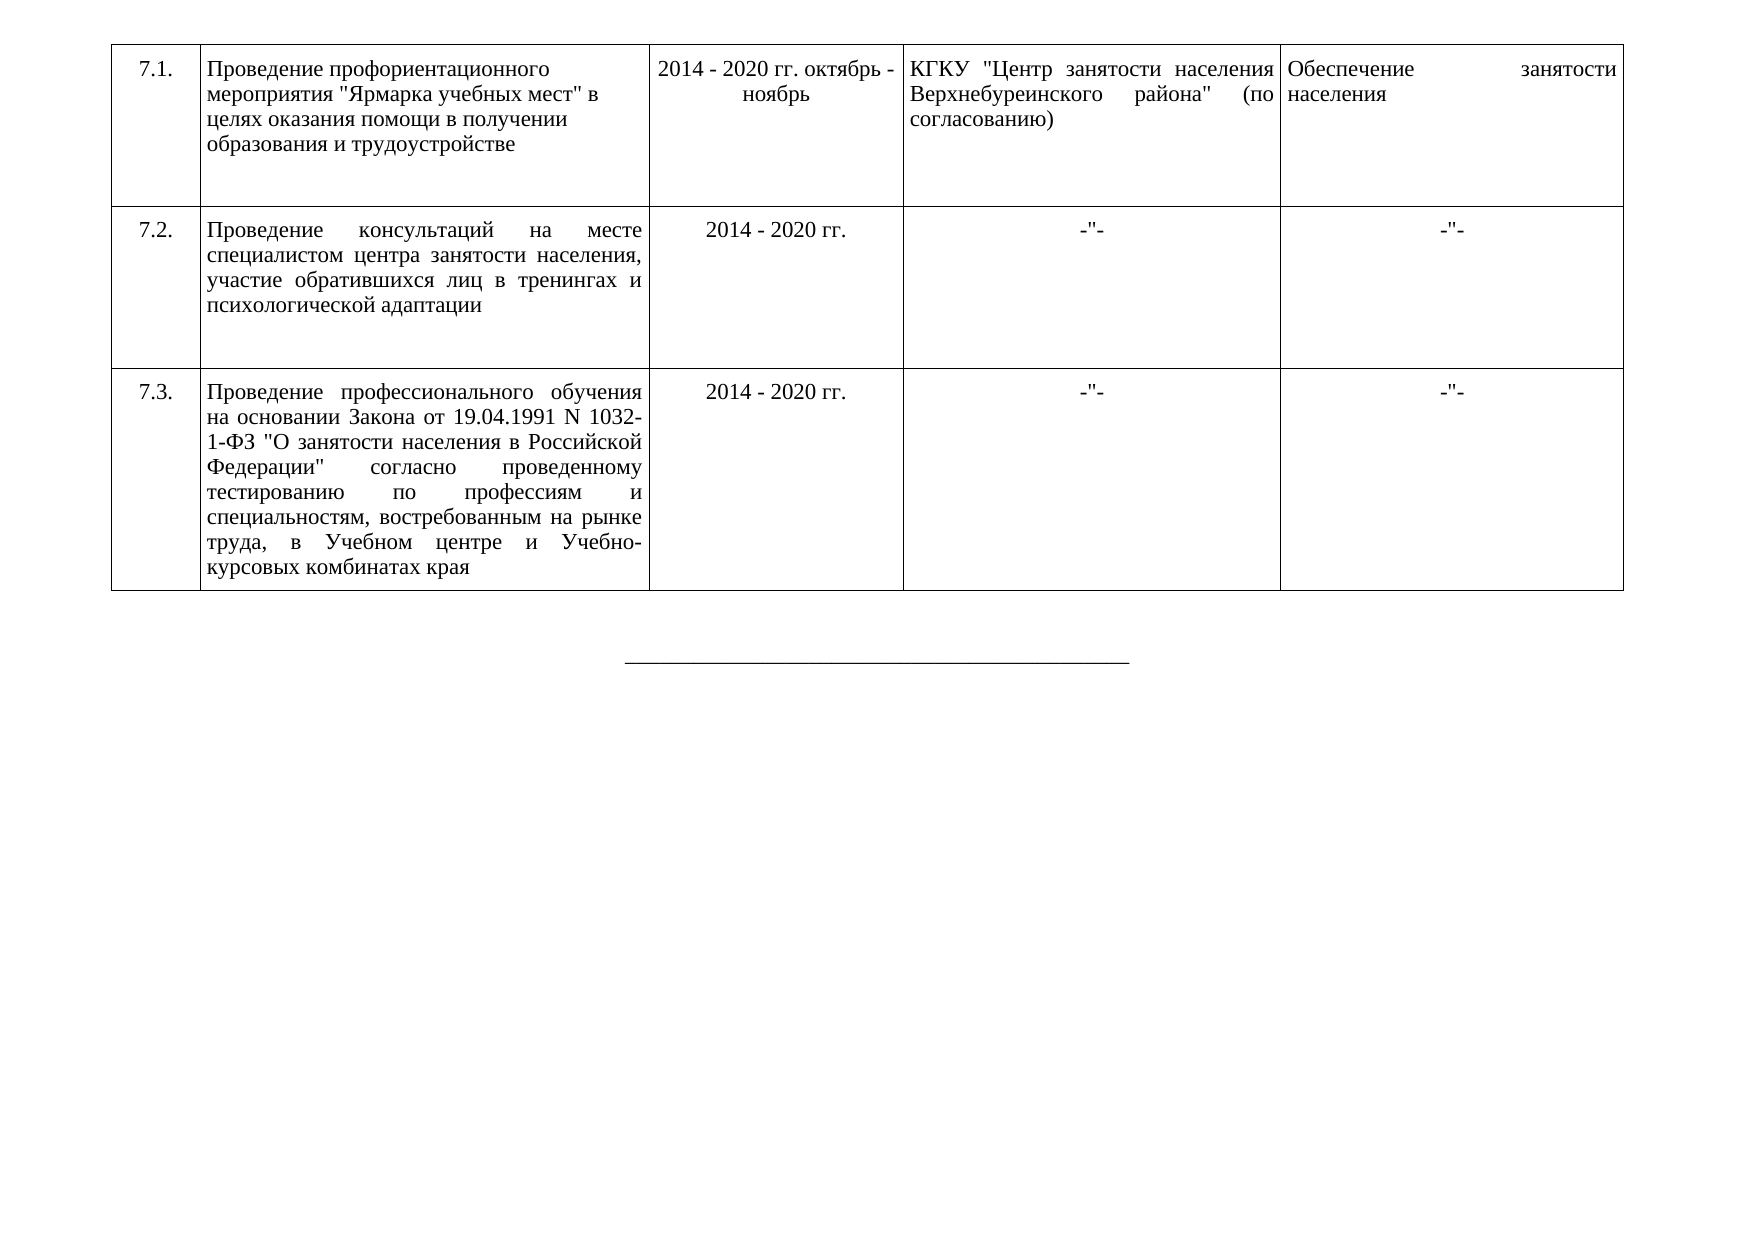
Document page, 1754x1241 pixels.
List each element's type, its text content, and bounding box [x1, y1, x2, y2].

table_cell КГКУ "Центр занятости населения Верхнебуреинского района" (по согласованию) [904, 45, 1280, 206]
table_cell 7.3. [112, 369, 200, 590]
table_cell 7.1. [112, 45, 200, 206]
table_cell 2014 - 2020 гг. октябрь - ноябрь [650, 45, 903, 206]
table_cell Обеспечение занятости населения [1281, 45, 1623, 206]
table_cell 7.2. [112, 207, 200, 368]
table_cell -"- [904, 207, 1280, 368]
text ____________________________________________ [118, 641, 1636, 666]
table_cell Проведение профессионального обучения на основании Закона от 19.04.1991 N 1032-1-ФЗ "О занятости населения в Российской Федерации" согласно проведенному тестированию по профессиям и специальностям, востребованным на рынке труда, в Учебном центре и Учебно-курсовых комбинатах края [201, 369, 649, 590]
table_cell Проведение профориентационного мероприятия "Ярмарка учебных мест" в целях оказания помощи в получении образования и трудоустройстве [201, 45, 649, 206]
table_cell 2014 - 2020 гг. [650, 207, 903, 368]
table_cell -"- [1281, 207, 1623, 368]
table_cell Проведение консультаций на месте специалистом центра занятости населения, участие обратившихся лиц в тренингах и психологической адаптации [201, 207, 649, 368]
table_cell -"- [904, 369, 1280, 590]
table_cell 2014 - 2020 гг. [650, 369, 903, 590]
table_cell -"- [1281, 369, 1623, 590]
